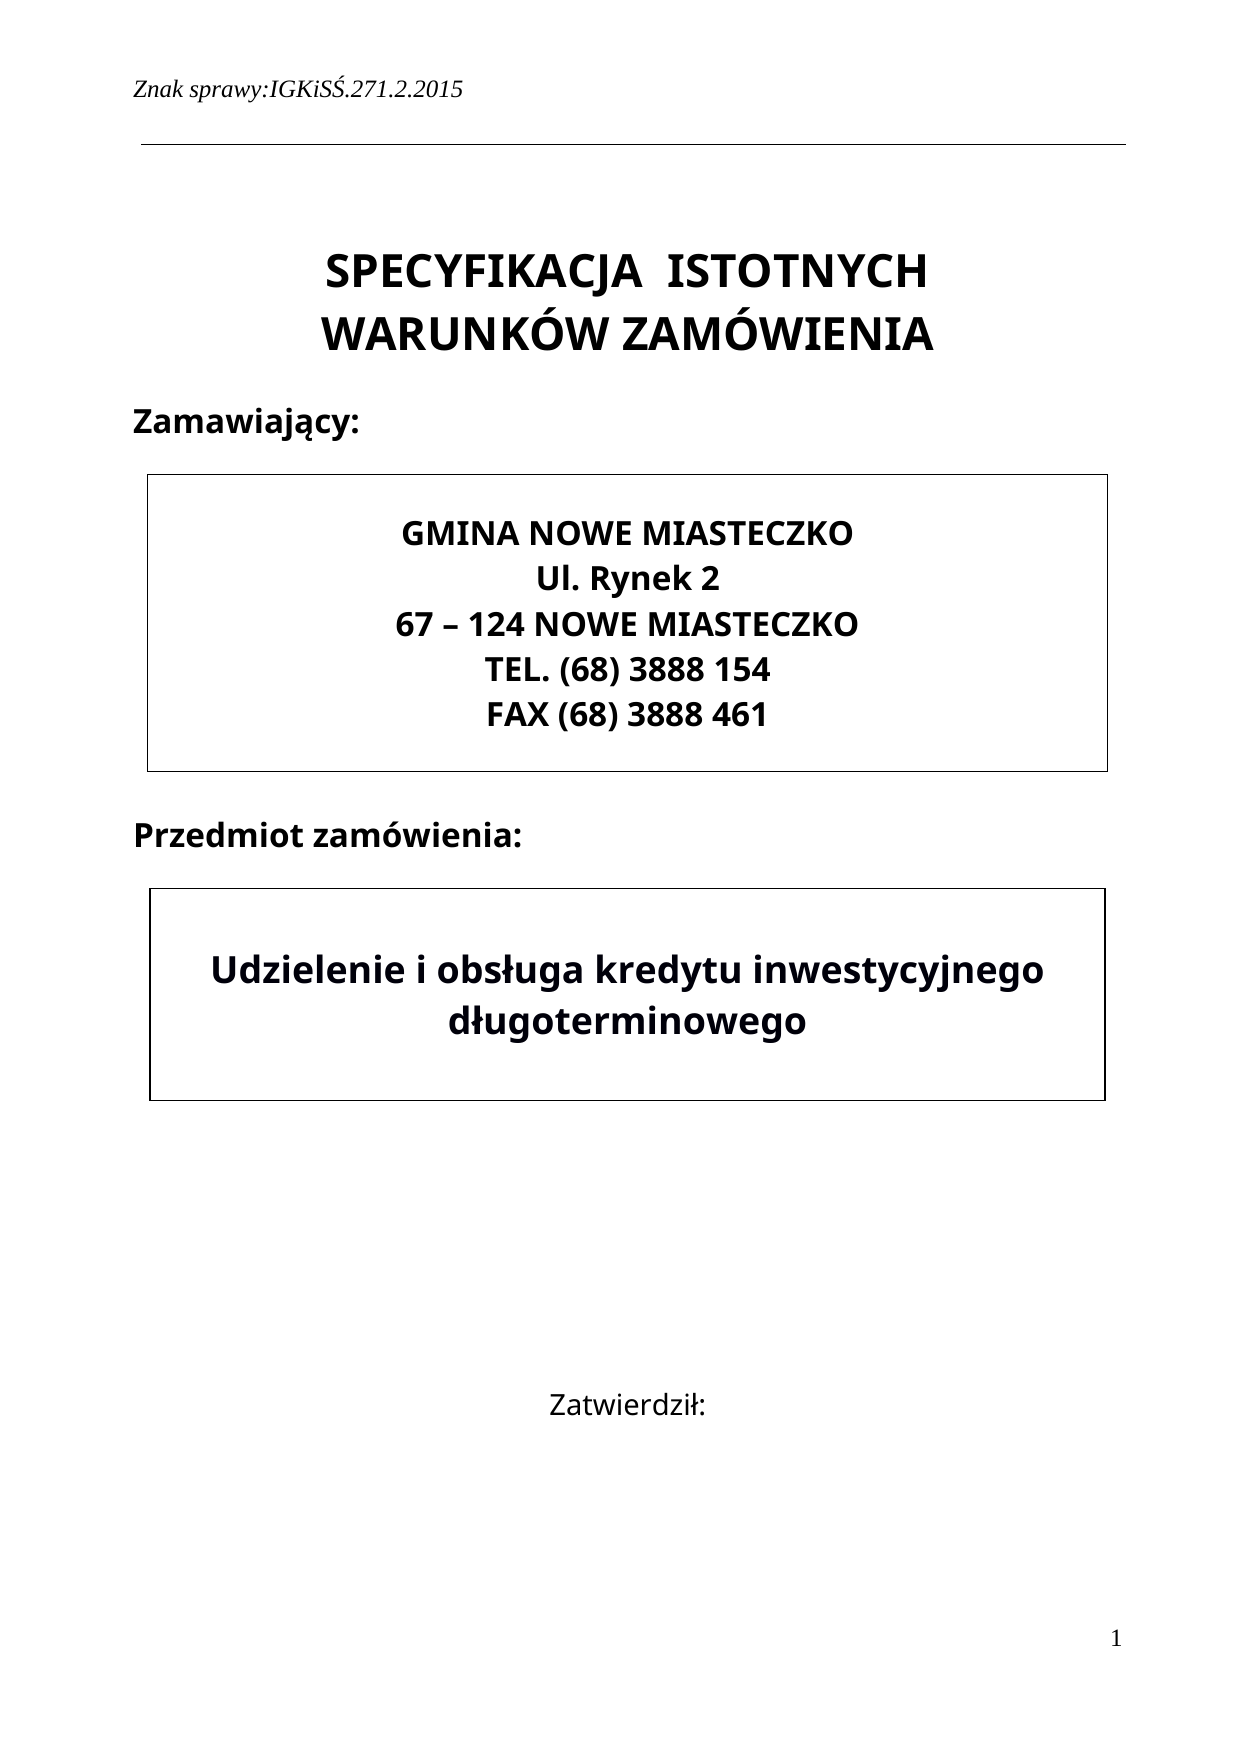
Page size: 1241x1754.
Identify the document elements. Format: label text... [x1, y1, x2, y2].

table_header Udzielenie i obsługa kredytu inwestycyjnego długoterminowego [151, 889, 1104, 1100]
text Zatwierdził: [133, 1384, 1122, 1424]
text Przedmiot zamówienia: [133, 811, 1122, 857]
text Zamawiający: [133, 398, 1122, 443]
table_header GMINA NOWE MIASTECZKO Ul. Rynek 2 67 – 124 NOWE MIASTECZKO TEL. (68) 3888 154 FAX (68) 3888 461 [148, 475, 1107, 771]
text WARUNKÓW ZAMÓWIENIA [133, 301, 1122, 364]
text SPECYFIKACJA ISTOTNYCH [133, 239, 1122, 301]
